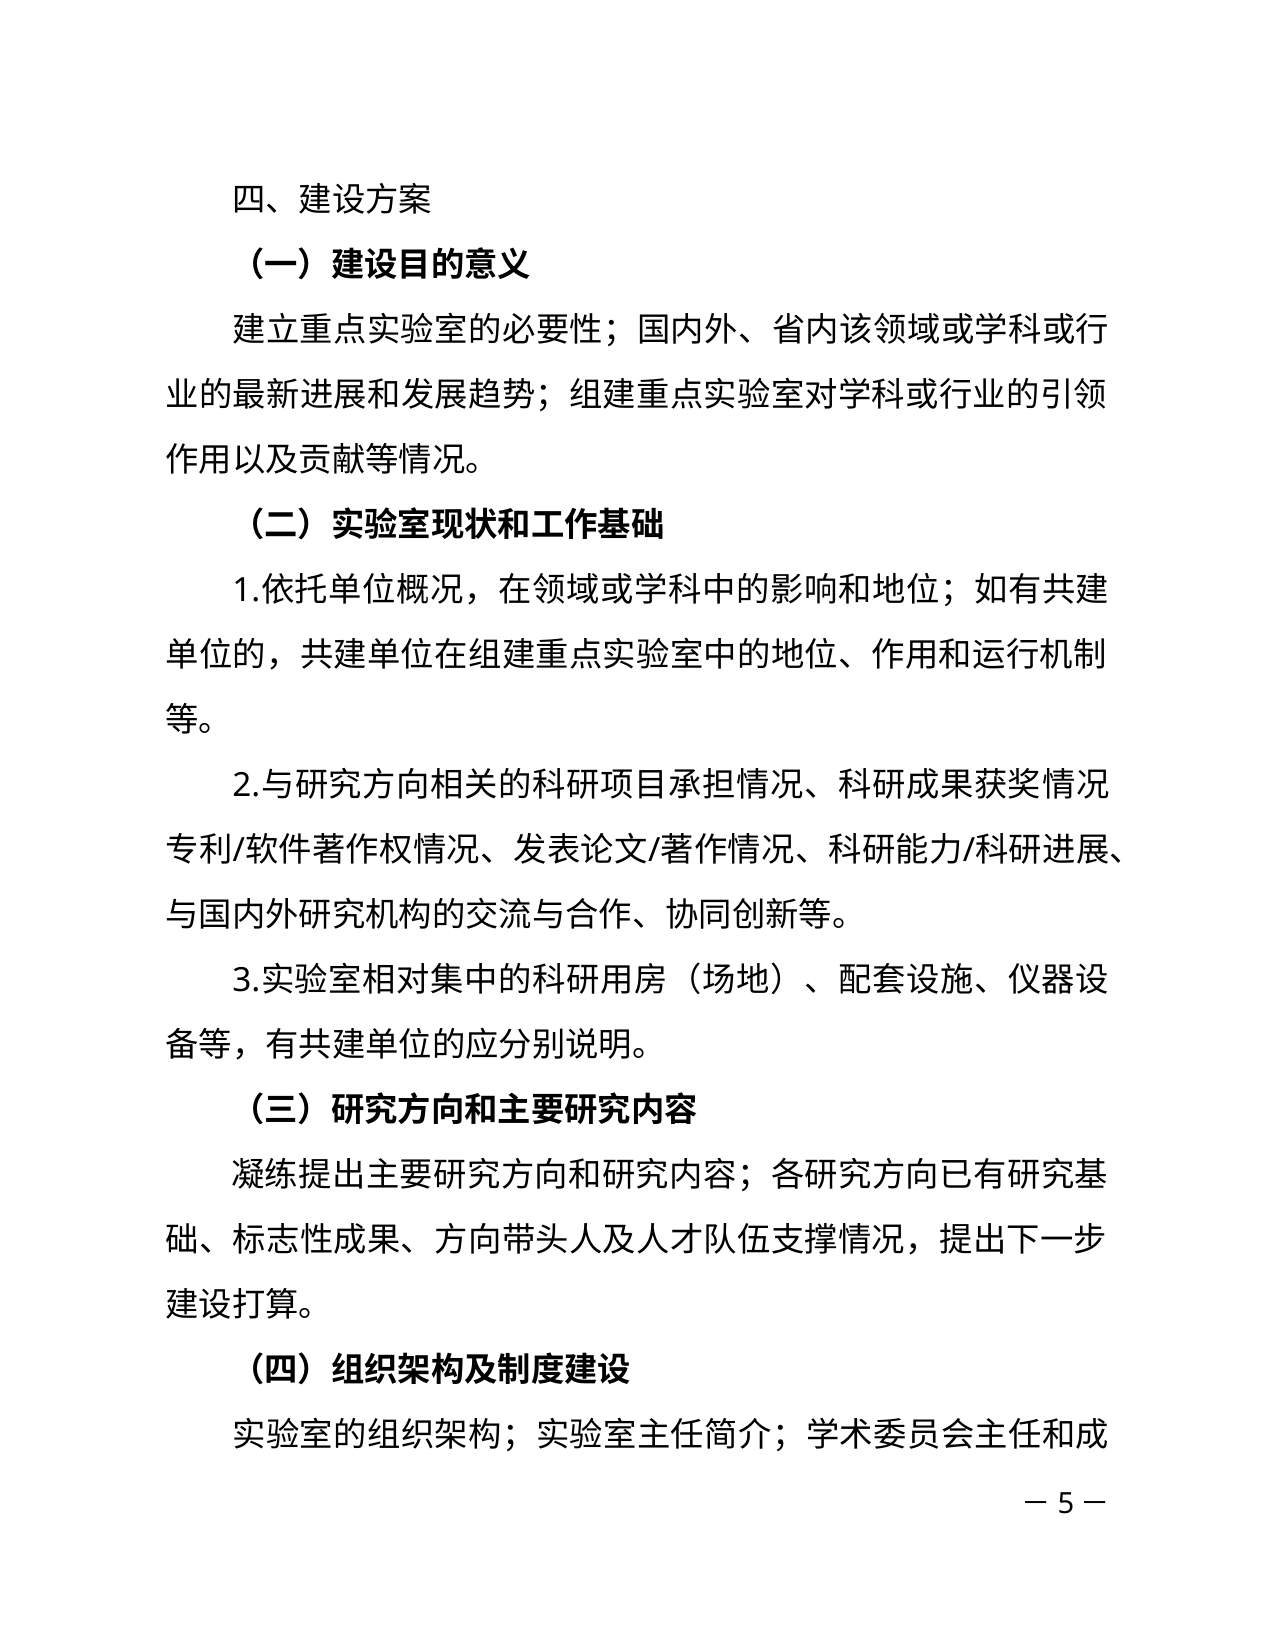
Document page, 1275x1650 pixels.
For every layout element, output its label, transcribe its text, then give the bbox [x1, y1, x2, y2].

text （三）研究方向和主要研究内容 [165, 1075, 1109, 1140]
text 2.与研究方向相关的科研项目承担情况、科研成果获奖情况、专利/软件著作权情况、发表论文/著作情况、科研能力/科研进展、与国内外研究机构的交流与合作、协同创新等。 [165, 750, 1109, 945]
text （四）组织架构及制度建设 [165, 1335, 1109, 1400]
text （二）实验室现状和工作基础 [165, 490, 1109, 555]
text 3.实验室相对集中的科研用房（场地）、配套设施、仪器设备等，有共建单位的应分别说明。 [165, 945, 1109, 1075]
text （一）建设目的意义 [165, 230, 1109, 295]
text 建立重点实验室的必要性；国内外、省内该领域或学科或行业的最新进展和发展趋势；组建重点实验室对学科或行业的引领作用以及贡献等情况。 [165, 295, 1109, 490]
text 1.依托单位概况，在领域或学科中的影响和地位；如有共建单位的，共建单位在组建重点实验室中的地位、作用和运行机制等。 [165, 555, 1109, 750]
text 凝练提出主要研究方向和研究内容；各研究方向已有研究基础、标志性成果、方向带头人及人才队伍支撑情况，提出下一步建设打算。 [165, 1140, 1109, 1335]
text 四、建设方案 [165, 165, 1109, 230]
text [165, 1400, 1109, 1465]
